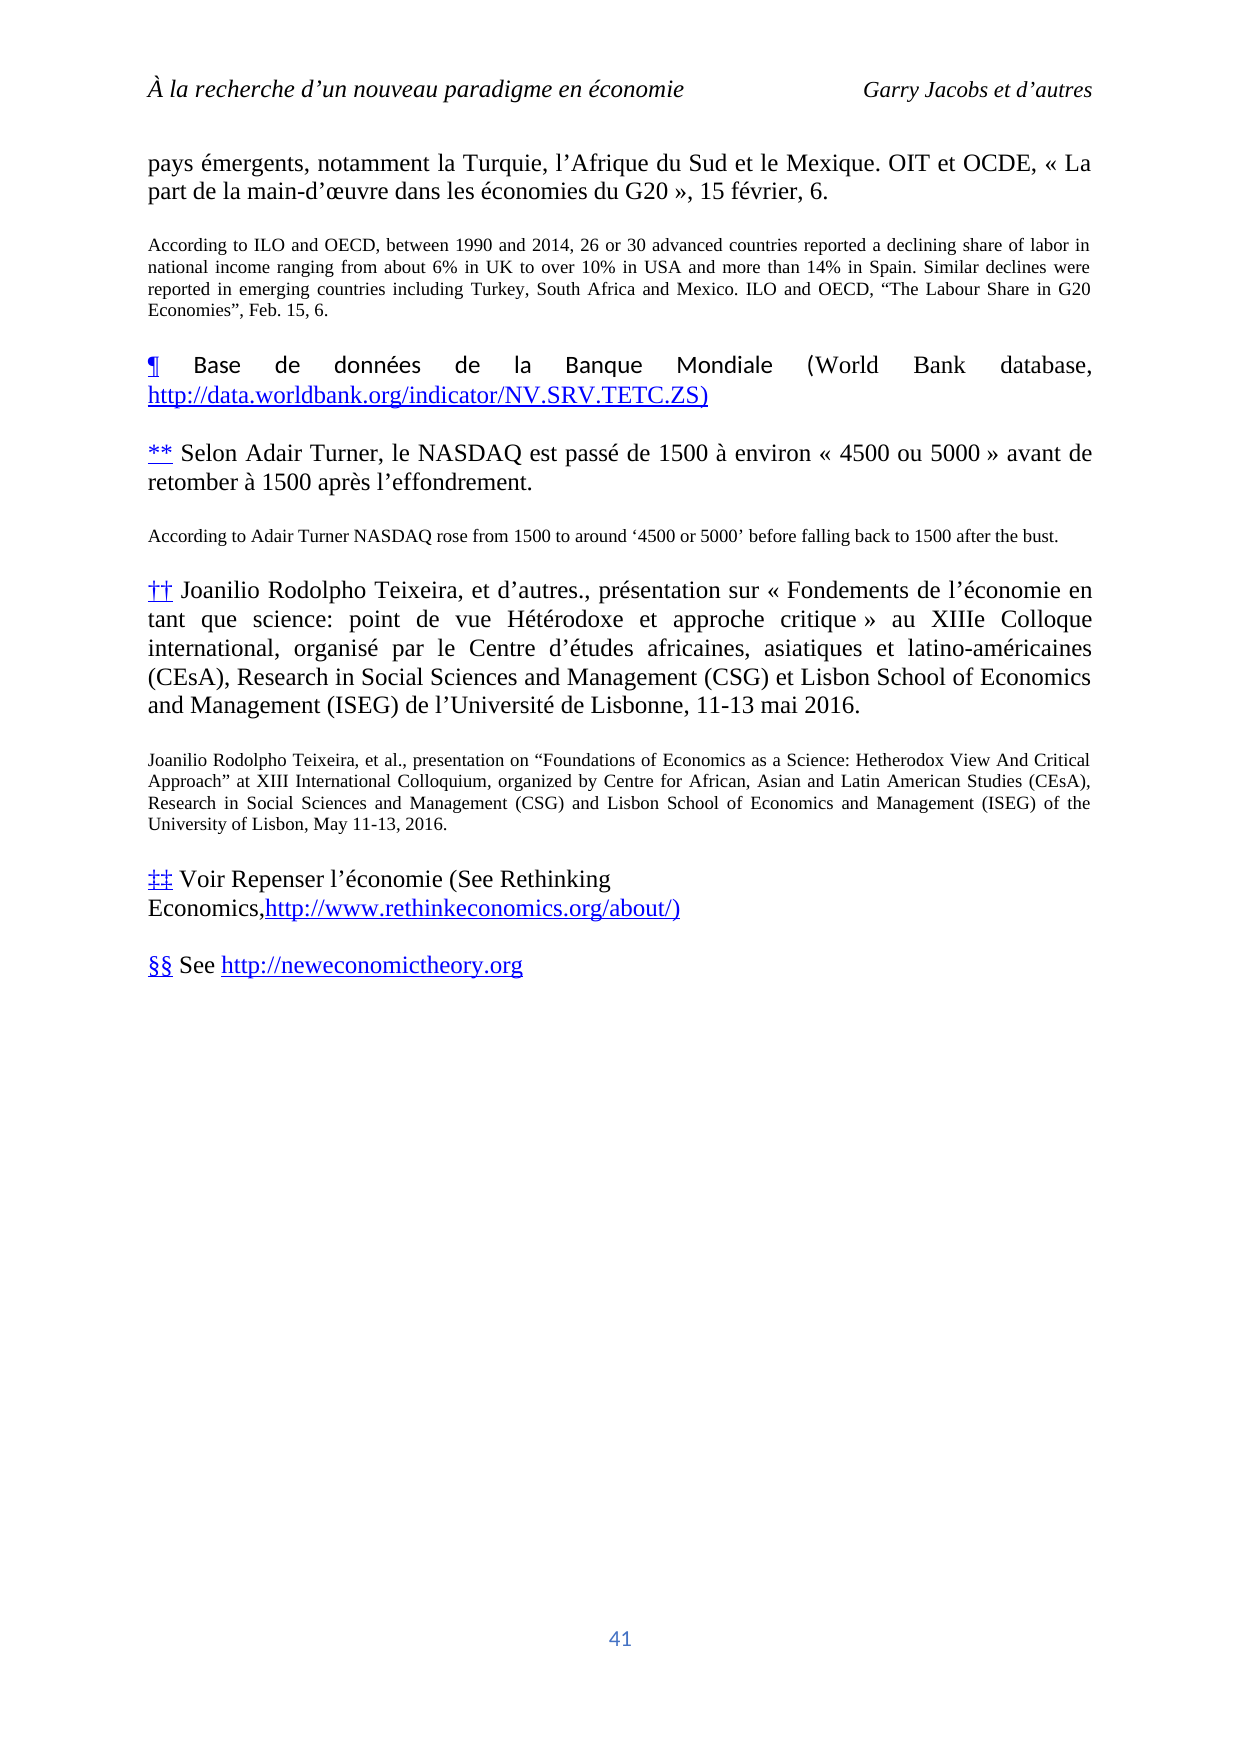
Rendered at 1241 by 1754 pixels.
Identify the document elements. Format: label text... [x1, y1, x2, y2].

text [148, 148, 1093, 205]
text According to Adair Turner NASDAQ rose from 1500 to around ‘4500 or 5000’ before falling back to 1500 after the bust. [148, 525, 1093, 546]
text §§ See http://neweconomictheory.org [148, 951, 1093, 979]
text According to ILO and OECD, between 1990 and 2014, 26 or 30 advanced countries reported a declining share of labor in national income ranging from about 6% in UK to over 10% in USA and more than 14% in Spain. Similar declines were reported in emerging countries including Turkey, South Africa and Mexico. ILO and OECD, “The Labour Share in G20 Economies”, Feb. 15, 6. [148, 234, 1093, 321]
text †† Joanilio Rodolpho Teixeira, et d’autres., présentation sur « Fondements de l’économie en tant que science: point de vue Hétérodoxe et approche critique » au XIIIe Colloque international, organisé par le Centre d’études africaines, asiatiques et latino-américaines (CEsA), Research in Social Sciences and Management (CSG) et Lisbon School of Economics and Management (ISEG) de l’Université de Lisbonne, 11-13 mai 2016. [148, 576, 1093, 719]
text ‡‡ Voir Repenser l’économie (See Rethinking Economics,http://www.rethinkeconomics.org/about/) [148, 864, 1093, 921]
text ¶ Base de données de la Banque Mondiale (World Bank database, http://data.worldbank.org/indicator/NV.SRV.TETC.ZS) [148, 350, 1093, 409]
text Joanilio Rodolpho Teixeira, et al., presentation on “Foundations of Economics as a Science: Hetherodox View And Critical Approach” at XIII International Colloquium, organized by Centre for African, Asian and Latin American Studies (CEsA), Research in Social Sciences and Management (CSG) and Lisbon School of Economics and Management (ISEG) of the University of Lisbon, May 11-13, 2016. [148, 748, 1093, 835]
text ** Selon Adair Turner, le NASDAQ est passé de 1500 à environ « 4500 ou 5000 » avant de retomber à 1500 après l’effondrement. [148, 438, 1093, 496]
